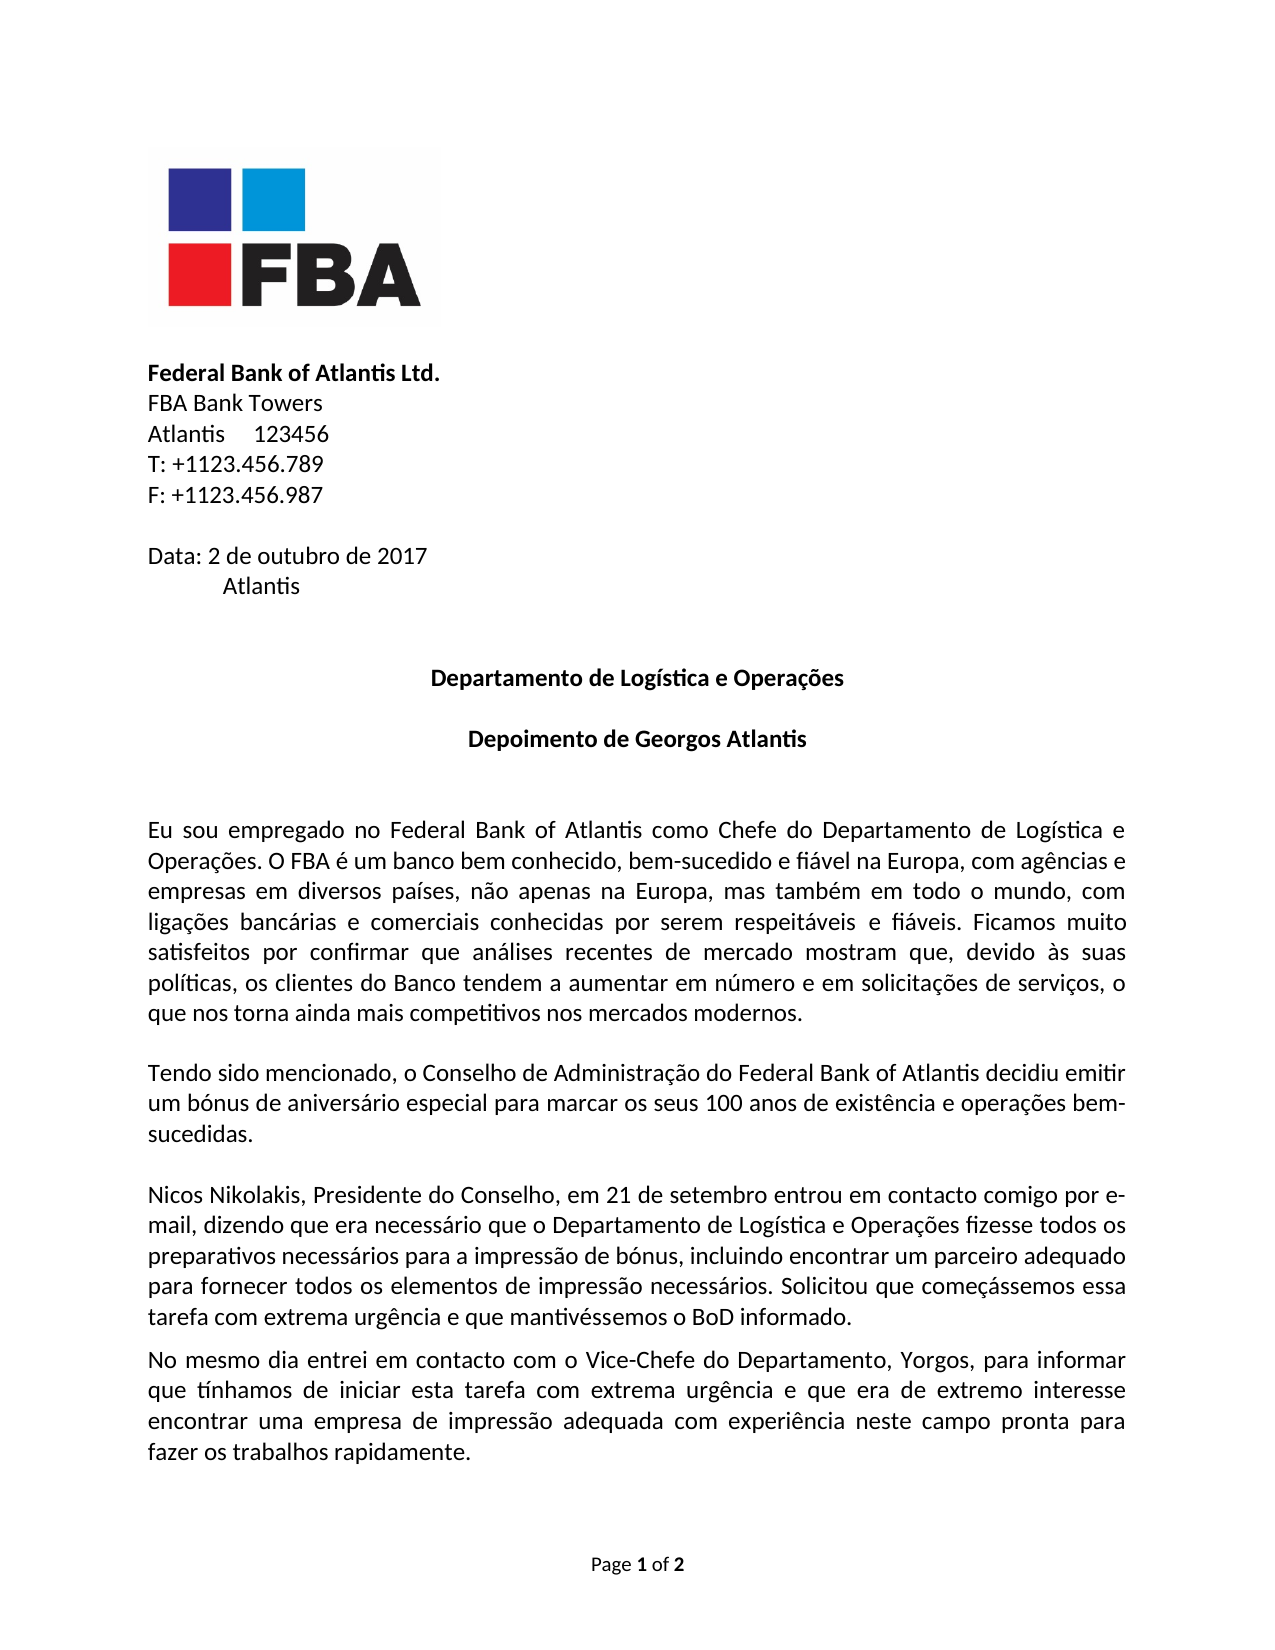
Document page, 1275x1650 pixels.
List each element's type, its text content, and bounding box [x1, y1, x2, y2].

text Depoimento de Georgos Atlantis [148, 723, 1127, 753]
text No mesmo dia entrei em contacto com o Vice-Chefe do Departamento, Yorgos, para informar que tínhamos de iniciar esta tarefa com extrema urgência e que era de extremo interesse encontrar uma empresa de impressão adequada com experiência neste campo pronta para fazer os trabalhos rapidamente. [148, 1344, 1127, 1466]
text Tendo sido mencionado, o Conselho de Administração do Federal Bank of Atlantis decidiu emitir um bónus de aniversário especial para marcar os seus 100 anos de existência e operações bem-sucedidas. [148, 1057, 1127, 1148]
text Departamento de Logística e Operações [148, 662, 1127, 692]
text Federal Bank of Atlantis Ltd. [148, 357, 1127, 387]
picture [147, 147, 442, 327]
text Data: 2 de outubro de 2017 [148, 540, 1127, 570]
text Eu sou empregado no Federal Bank of Atlantis como Chefe do Departamento de Logística e Operações. O FBA é um banco bem conhecido, bem-sucedido e fiável na Europa, com agências e empresas em diversos países, não apenas na Europa, mas também em todo o mundo, com ligações bancárias e comerciais conhecidas por serem respeitáveis ​​e fiáveis. Ficamos muito satisfeitos por confirmar que análises recentes de mercado mostram que, devido às suas políticas, os clientes do Banco tendem a aumentar em número e em solicitações de serviços, o que nos torna ainda mais competitivos nos mercados modernos. [148, 814, 1127, 1028]
text Nicos Nikolakis, Presidente do Conselho, em 21 de setembro entrou em contacto comigo por e-mail, dizendo que era necessário que o Departamento de Logística e Operações fizesse todos os preparativos necessários para a impressão de bónus, incluindo encontrar um parceiro adequado para fornecer todos os elementos de impressão necessários. Solicitou que começássemos essa tarefa com extrema urgência e que mantivéssemos o BoD informado. [148, 1179, 1127, 1332]
text FBA Bank Towers Atlantis 123456 T: +1123.456.789 F: +1123.456.987 [148, 387, 1127, 509]
text Atlantis [148, 570, 1127, 601]
